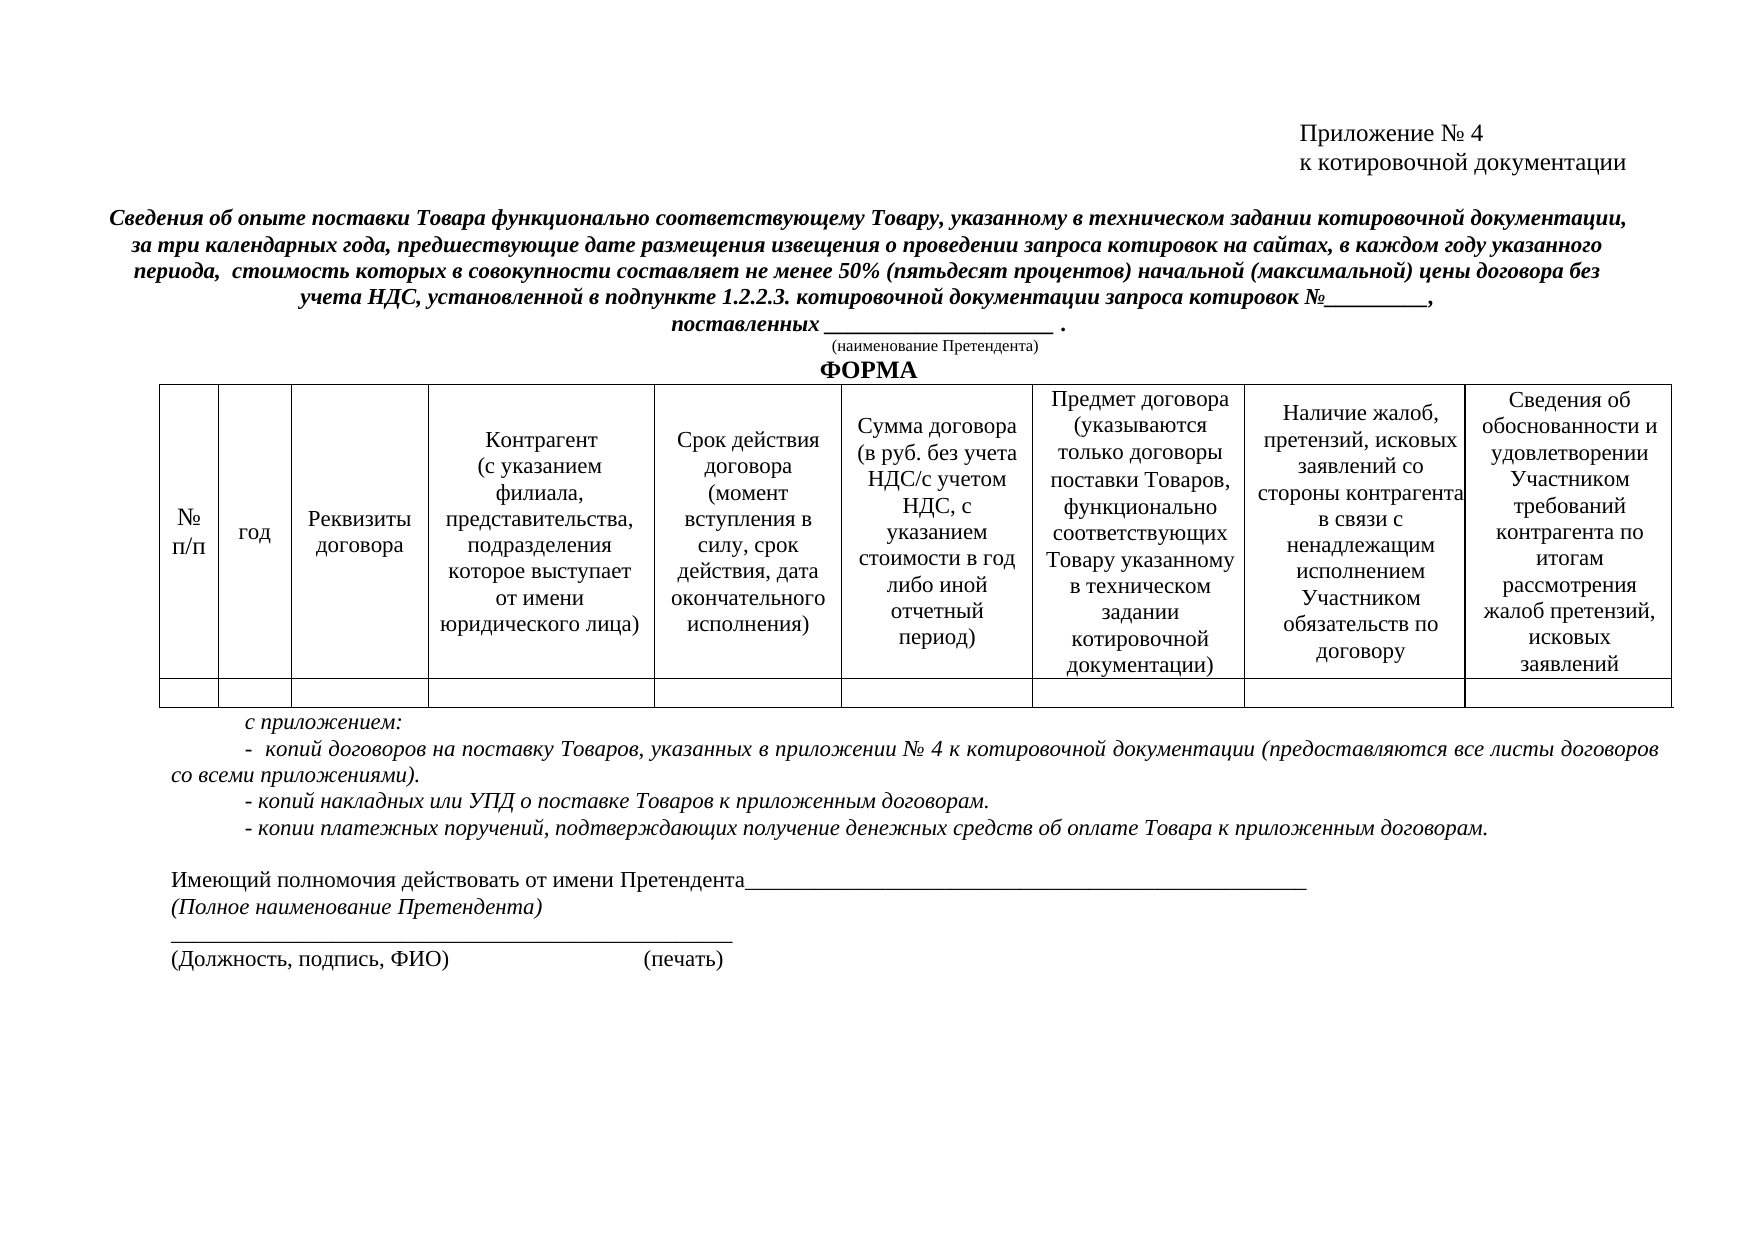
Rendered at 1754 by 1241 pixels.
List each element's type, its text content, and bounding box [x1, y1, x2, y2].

table_header Реквизиты договора [292, 385, 428, 677]
table_cell [1245, 679, 1464, 707]
text к котировочной документации [1299, 147, 1665, 176]
text Приложение № 4 [1299, 118, 1665, 147]
table_cell [160, 679, 218, 707]
table_cell [842, 679, 1032, 707]
table_cell [292, 679, 428, 707]
table_header Наличие жалоб, претензий, исковых заявлений со стороны контрагента в связи с ненадлежащим исполнением Участником обязательств по договору [1245, 385, 1464, 677]
table_cell [1033, 679, 1244, 707]
table_cell [219, 679, 291, 707]
table_header Срок действия договора (момент вступления в силу, срок действия, дата окончательного исполнения) [655, 385, 841, 677]
text Сведения об опыте поставки Товара функционально соответствующему Товару, указанному в техническом задании котировочной документации, за три календарных года, предшествующие дате размещения извещения о проведении запроса котировок на сайтах, в каждом году указанного периода, стоимость которых в совокупности составляет не менее 50% (пятьдесят процентов) начальной (максимальной) цены договора без учета НДС, установленной в подпункте 1.2.2.3. котировочной документации запроса котировок №_________, [103, 204, 1633, 310]
text ФОРМА [103, 355, 1633, 384]
table_header Сумма договора (в руб. без учета НДС/с учетом НДС, с указанием стоимости в год либо иной отчетный период) [842, 385, 1032, 677]
table_cell [1466, 679, 1671, 707]
table_header Сведения об обоснованности и удовлетворении Участником требований контрагента по итогам рассмотрения жалоб претензий, исковых заявлений [1466, 385, 1671, 677]
text поставленных ____________________ . [103, 310, 1633, 336]
table_header № п/п [160, 385, 218, 677]
table_cell [429, 679, 654, 707]
text (наименование Претендента) [103, 336, 1633, 355]
table_cell с приложением: - копий договоров на поставку Товаров, указанных в приложении № 4 к котировочной документации (предоставляются все листы договоров со всеми приложениями). - копий накладных или УПД о поставке Товаров к приложенным договорам. - копии платежных поручений, подтверждающих получение денежных средств об оплате Товара к приложенным договорам. Имеющий полномочия действовать от имени Претендента_________________________________________________ (Полное наименование Претендента) _________________________________________________ (Должность, подпись, ФИО) (печать) [160, 708, 1673, 972]
table_cell [655, 679, 841, 707]
table_header Контрагент (с указанием филиала, представительства, подразделения которое выступает от имени юридического лица) [429, 385, 654, 677]
table_header год [219, 385, 291, 677]
table_header Предмет договора (указываются только договоры поставки Товаров, функционально соответствующих Товару указанному в техническом задании котировочной документации) [1033, 385, 1244, 677]
